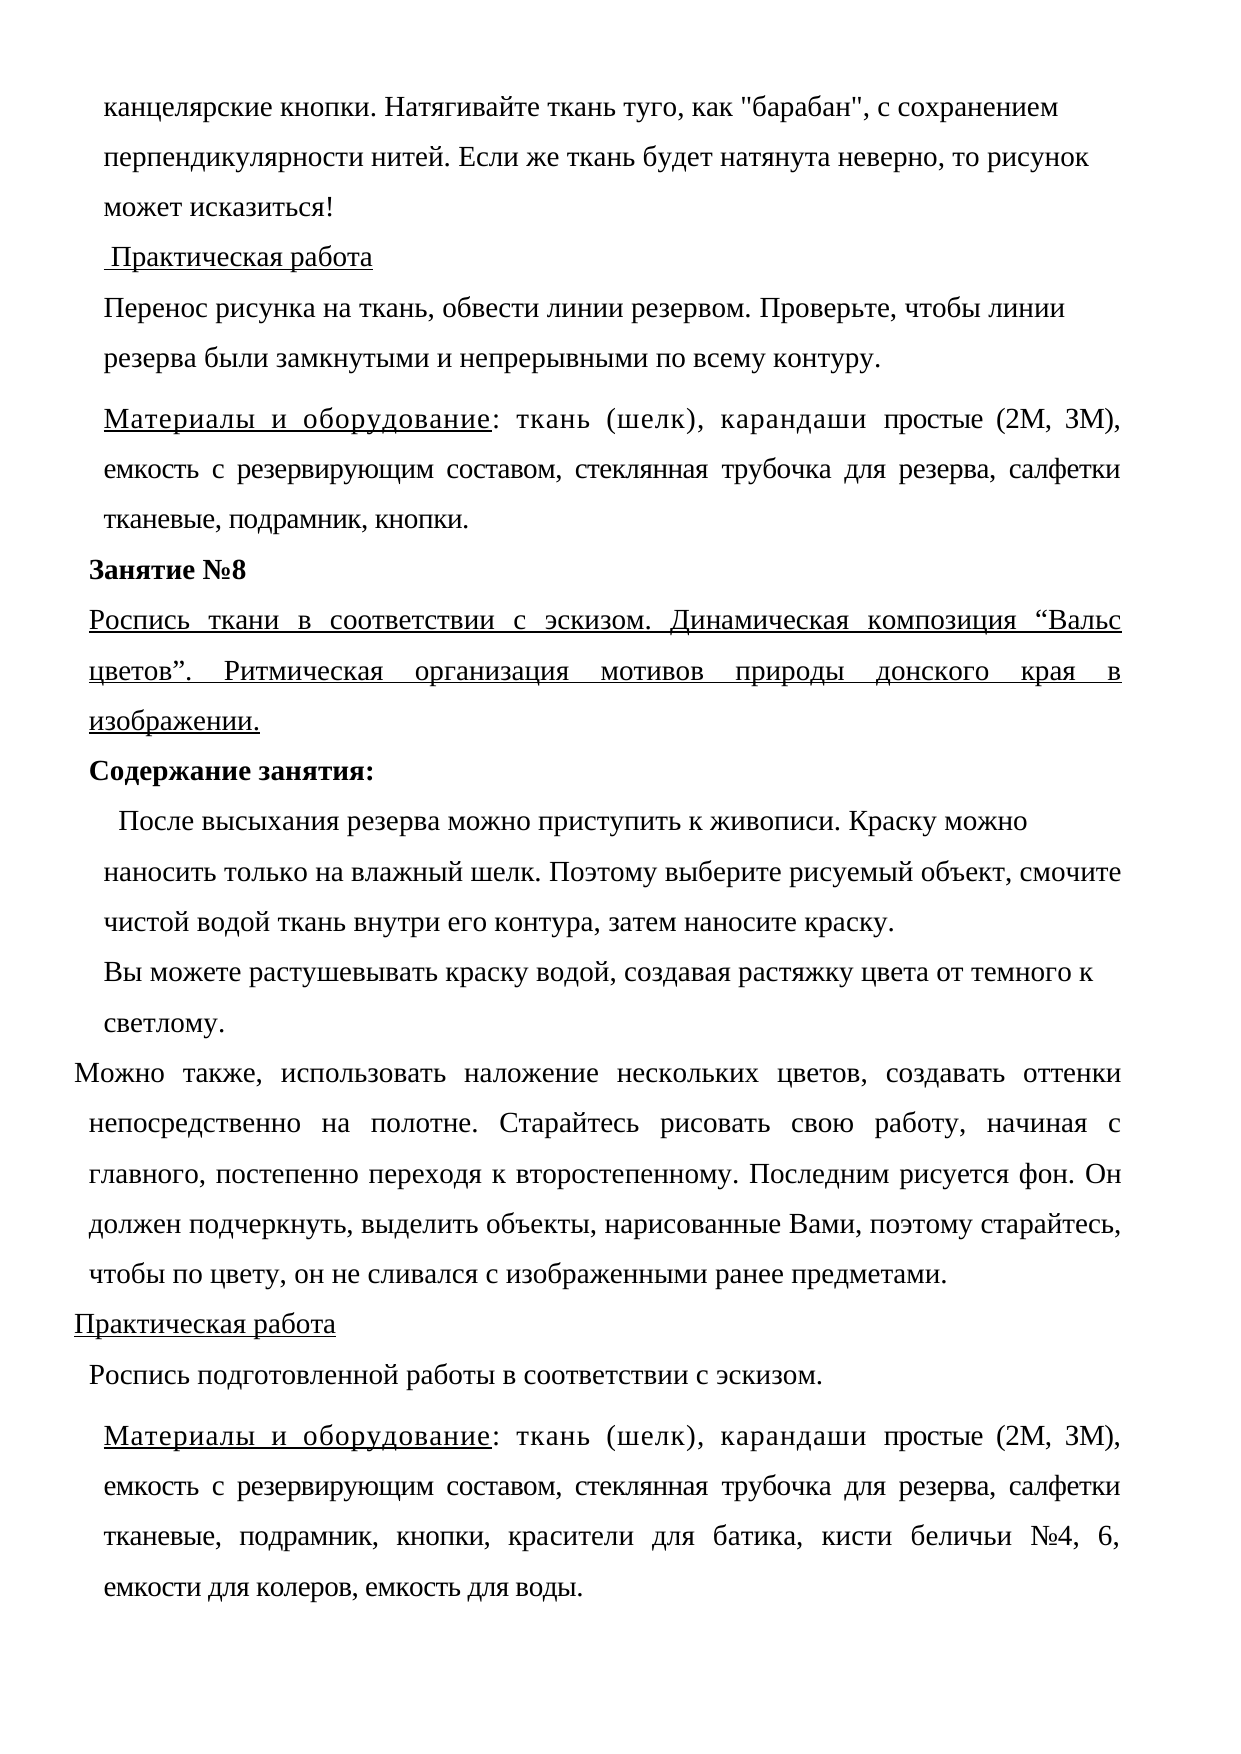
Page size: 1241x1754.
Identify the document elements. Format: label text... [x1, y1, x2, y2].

text Можно также, использовать наложение нескольких цветов, создавать оттенки непосредственно на полотне. Старайтесь рисовать свою работу, начиная с главного, постепенно переходя к второстепенному. Последним рисуется фон. Он должен подчеркнуть, выделить объекты, нарисованные Вами, поэтому старайтесь, чтобы по цвету, он не сливался с изображенными ранее предметами. [74, 1055, 1122, 1290]
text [103, 89, 1122, 223]
text Вы можете растушевывать краску водой, создавая растяжку цвета от темного к светлому. [103, 954, 1122, 1038]
text Материалы и оборудование: ткань (шелк), карандаши простые (2М, ЗМ), емкость с резервирующим составом, стеклянная трубочка для резерва, салфетки тканевые, подрамник, кнопки. [103, 401, 1121, 535]
text Занятие №8 [88, 552, 1122, 586]
text Роспись ткани в соответствии с эскизом. Динамическая композиция “Вальс цветов”. Ритмическая организация мотивов природы донского края в изображении. [89, 633, 1122, 682]
text Роспись ткани в соответствии с эскизом. Динамическая композиция “Вальс цветов”. Ритмическая организация мотивов природы донского края в изображении. [89, 683, 1122, 736]
text Роспись подготовленной работы в соответствии с эскизом. [89, 1357, 1122, 1391]
text Роспись ткани в соответствии с эскизом. Динамическая композиция “Вальс цветов”. Ритмическая организация мотивов природы донского края в изображении. [89, 602, 1122, 631]
text Материалы и оборудование: ткань (шелк), карандаши простые (2М, ЗМ), емкость с резервирующим составом, стеклянная трубочка для резерва, салфетки тканевые, подрамник, кнопки, красители для батика, кисти беличьи №4, 6, емкости для колеров, емкость для воды. [103, 1418, 1121, 1602]
text Практическая работа [74, 1307, 1122, 1340]
text Содержание занятия: [88, 753, 1187, 787]
text После высыхания резерва можно приступить к живописи. Краску можно наносить только на влажный шелк. Поэтому выберите рисуемый объект, смочите чистой водой ткань внутри его контура, затем наносите краску. [103, 803, 1122, 938]
text Практическая работа Перенос рисунка на ткань, обвести линии резервом. Проверьте, чтобы линии резерва были замкнутыми и непрерывными по всему контуру. [103, 239, 1122, 374]
